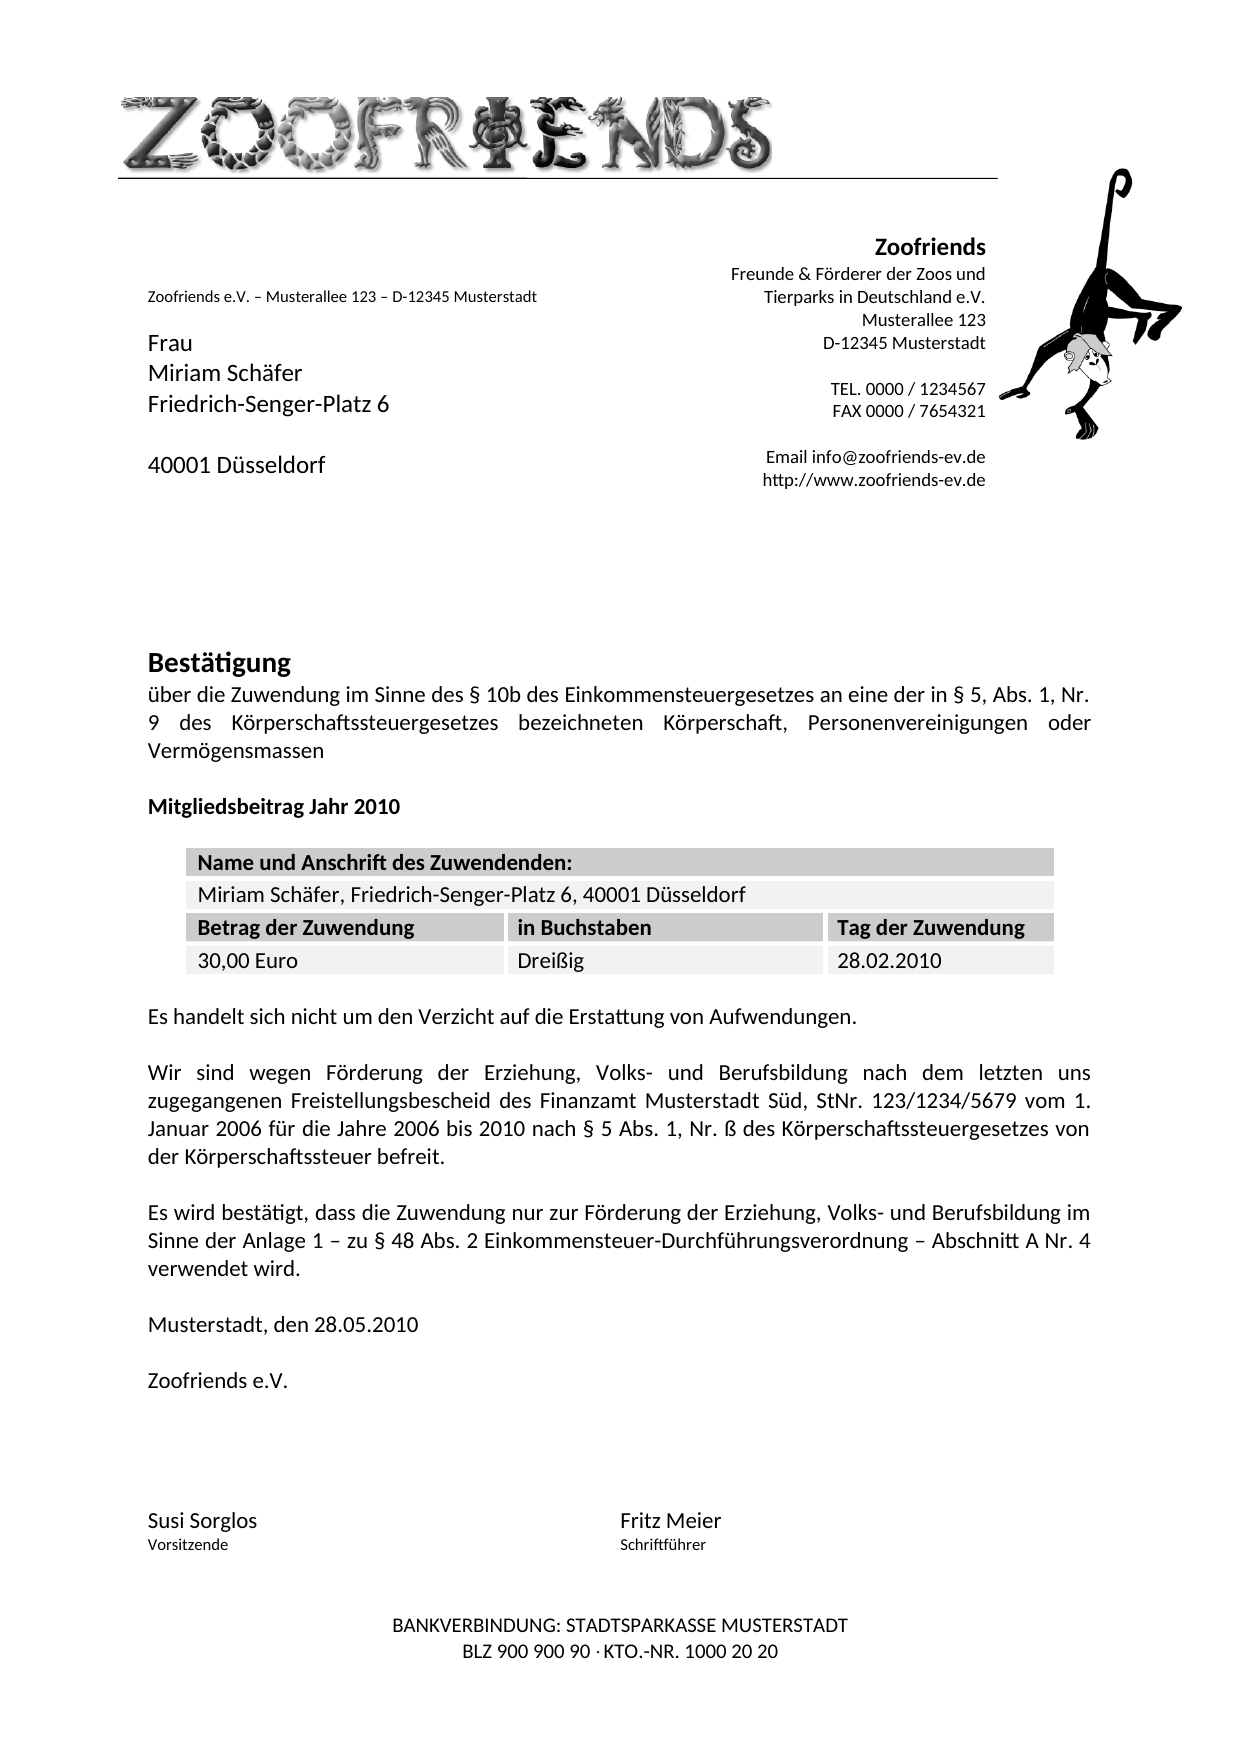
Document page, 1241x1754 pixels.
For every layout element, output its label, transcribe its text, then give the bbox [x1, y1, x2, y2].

table_cell 30,00 Euro [186, 946, 504, 974]
table_cell 28.02.2010 [828, 946, 1054, 974]
picture [997, 160, 1183, 445]
table_cell in Buchstaben [508, 913, 823, 941]
text Musterstadt, den 28.05.2010 [148, 1310, 1093, 1338]
text Vorsitzende Schriftführer [148, 1534, 1093, 1555]
text Es handelt sich nicht um den Verzicht auf die Erstattung von Aufwendungen. [148, 1002, 1093, 1030]
table_cell Tag der Zuwendung [828, 913, 1054, 941]
table_cell Betrag der Zuwendung [186, 913, 504, 941]
text Bestätigung [148, 644, 1093, 680]
table_cell Dreißig [508, 946, 823, 974]
text Zoofriends e.V. [148, 1366, 1093, 1394]
table_cell Miriam Schäfer, Friedrich-Senger-Platz 6, 40001 Düsseldorf [186, 881, 1054, 909]
text Mitgliedsbeitrag Jahr 2010 [148, 792, 1093, 820]
text Wir sind wegen Förderung der Erziehung, Volks- und Berufsbildung nach dem letzten uns zugegangenen Freistellungsbescheid des Finanzamt Musterstadt Süd, StNr. 123/1234/5679 vom 1. Januar 2006 für die Jahre 2006 bis 2010 nach § 5 Abs. 1, Nr. ß des Körperschaftssteuergesetzes von der Körperschaftssteuer befreit. [148, 1058, 1093, 1170]
text Es wird bestätigt, dass die Zuwendung nur zur Förderung der Erziehung, Volks- und Berufsbildung im Sinne der Anlage 1 – zu § 48 Abs. 2 Einkommensteuer-Durchführungsverordnung – Abschnitt A Nr. 4 verwendet wird. [148, 1198, 1093, 1282]
text Susi Sorglos Fritz Meier [148, 1506, 1093, 1534]
table_header Name und Anschrift des Zuwendenden: [186, 848, 1054, 876]
text über die Zuwendung im Sinne des § 10b des Einkommensteuergesetzes an eine der in § 5, Abs. 1, Nr. 9 des Körperschaftssteuergesetzes bezeichneten Körperschaft, Personenvereinigungen oder Vermögensmassen [148, 680, 1093, 764]
